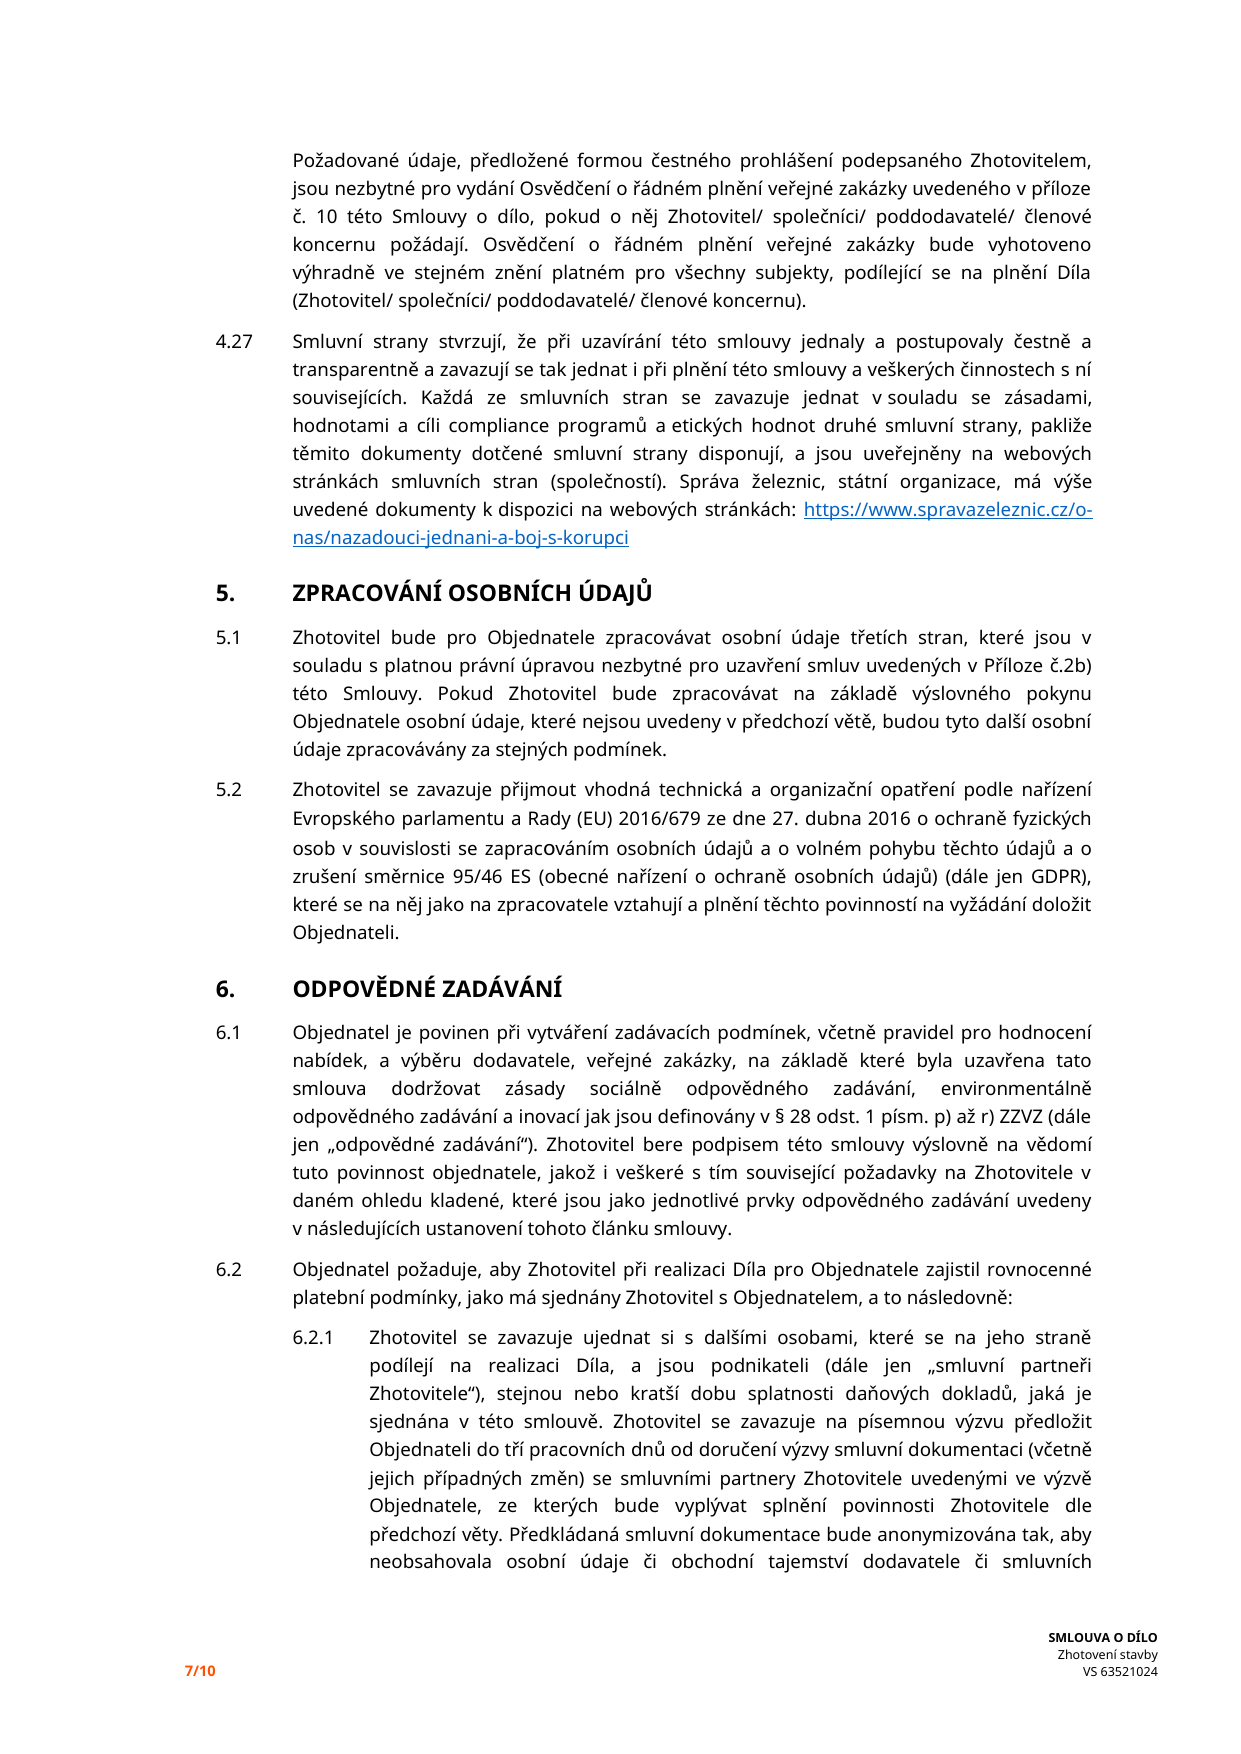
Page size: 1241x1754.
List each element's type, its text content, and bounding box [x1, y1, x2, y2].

text Zhotovitel bude pro Objednatele zpracovávat osobní údaje třetích stran, které jsou v souladu s platnou právní úpravou nezbytné pro uzavření smluv uvedených v Příloze č.2b) této Smlouvy. Pokud Zhotovitel bude zpracovávat na základě výslovného pokynu Objednatele osobní údaje, které nejsou uvedeny v předchozí větě, budou tyto další osobní údaje zpracovávány za stejných podmínek. [216, 624, 1093, 762]
text ZPRACOVÁNÍ OSOBNÍCH ÚDAJŮ [216, 577, 1093, 608]
list Požadované údaje, předložené formou čestného prohlášení podepsaného Zhotovitelem, jsou nezbytné pro vydání Osvědčení o řádném plnění veřejné zakázky uvedeného v příloze č. 10 této Smlouvy o dílo, pokud o něj Zhotovitel/ společníci/ poddodavatelé/ členové koncernu požádají. Osvědčení o řádném plnění veřejné zakázky bude vyhotoveno výhradně ve stejném znění platném pro všechny subjekty, podílející se na plnění Díla (Zhotovitel/ společníci/ poddodavatelé/ členové koncernu). [292, 147, 1093, 313]
text ODPOVĚDNÉ ZADÁVÁNÍ [216, 973, 1093, 1004]
list Objednatel je povinen při vytváření zadávacích podmínek, včetně pravidel pro hodnocení nabídek, a výběru dodavatele, veřejné zakázky, na základě které byla uzavřena tato smlouva dodržovat zásady sociálně odpovědného zadávání, environmentálně odpovědného zadávání a inovací jak jsou definovány v § 28 odst. 1 písm. p) až r) ZZVZ (dále jen „odpovědné zadávání“). Zhotovitel bere podpisem této smlouvy výslovně na vědomí tuto povinnost objednatele, jakož i veškeré s tím související požadavky na Zhotovitele v daném ohledu kladené, které jsou jako jednotlivé prvky odpovědného zadávání uvedeny v následujících ustanovení tohoto článku smlouvy. [216, 1019, 1093, 1241]
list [292, 1325, 1093, 1574]
list Objednatel požaduje, aby Zhotovitel při realizaci Díla pro Objednatele zajistil rovnocenné platební podmínky, jako má sjednány Zhotovitel s Objednatelem, a to následovně: [216, 1256, 1093, 1310]
text Zhotovitel se zavazuje přijmout vhodná technická a organizační opatření podle nařízení Evropského parlamentu a Rady (EU) 2016/679 ze dne 27. dubna 2016 o ochraně fyzických osob v souvislosti se zapracováním osobních údajů a o volném pohybu těchto údajů a o zrušení směrnice 95/46 ES (obecné nařízení o ochraně osobních údajů) (dále jen GDPR), které se na něj jako na zpracovatele vztahují a plnění těchto povinností na vyžádání doložit Objednateli. [216, 777, 1093, 945]
text Smluvní strany stvrzují, že při uzavírání této smlouvy jednaly a postupovaly čestně a transparentně a zavazují se tak jednat i při plnění této smlouvy a veškerých činnostech s ní souvisejících. Každá ze smluvních stran se zavazuje jednat v souladu se zásadami, hodnotami a cíli compliance programů a etických hodnot druhé smluvní strany, pakliže těmito dokumenty dotčené smluvní strany disponují, a jsou uveřejněny na webových stránkách smluvních stran (společností). Správa železnic, státní organizace, má výše uvedené dokumenty k dispozici na webových stránkách: https://www.spravazeleznic.cz/o-nas/nazadouci-jednani-a-boj-s-korupci [216, 328, 1093, 550]
